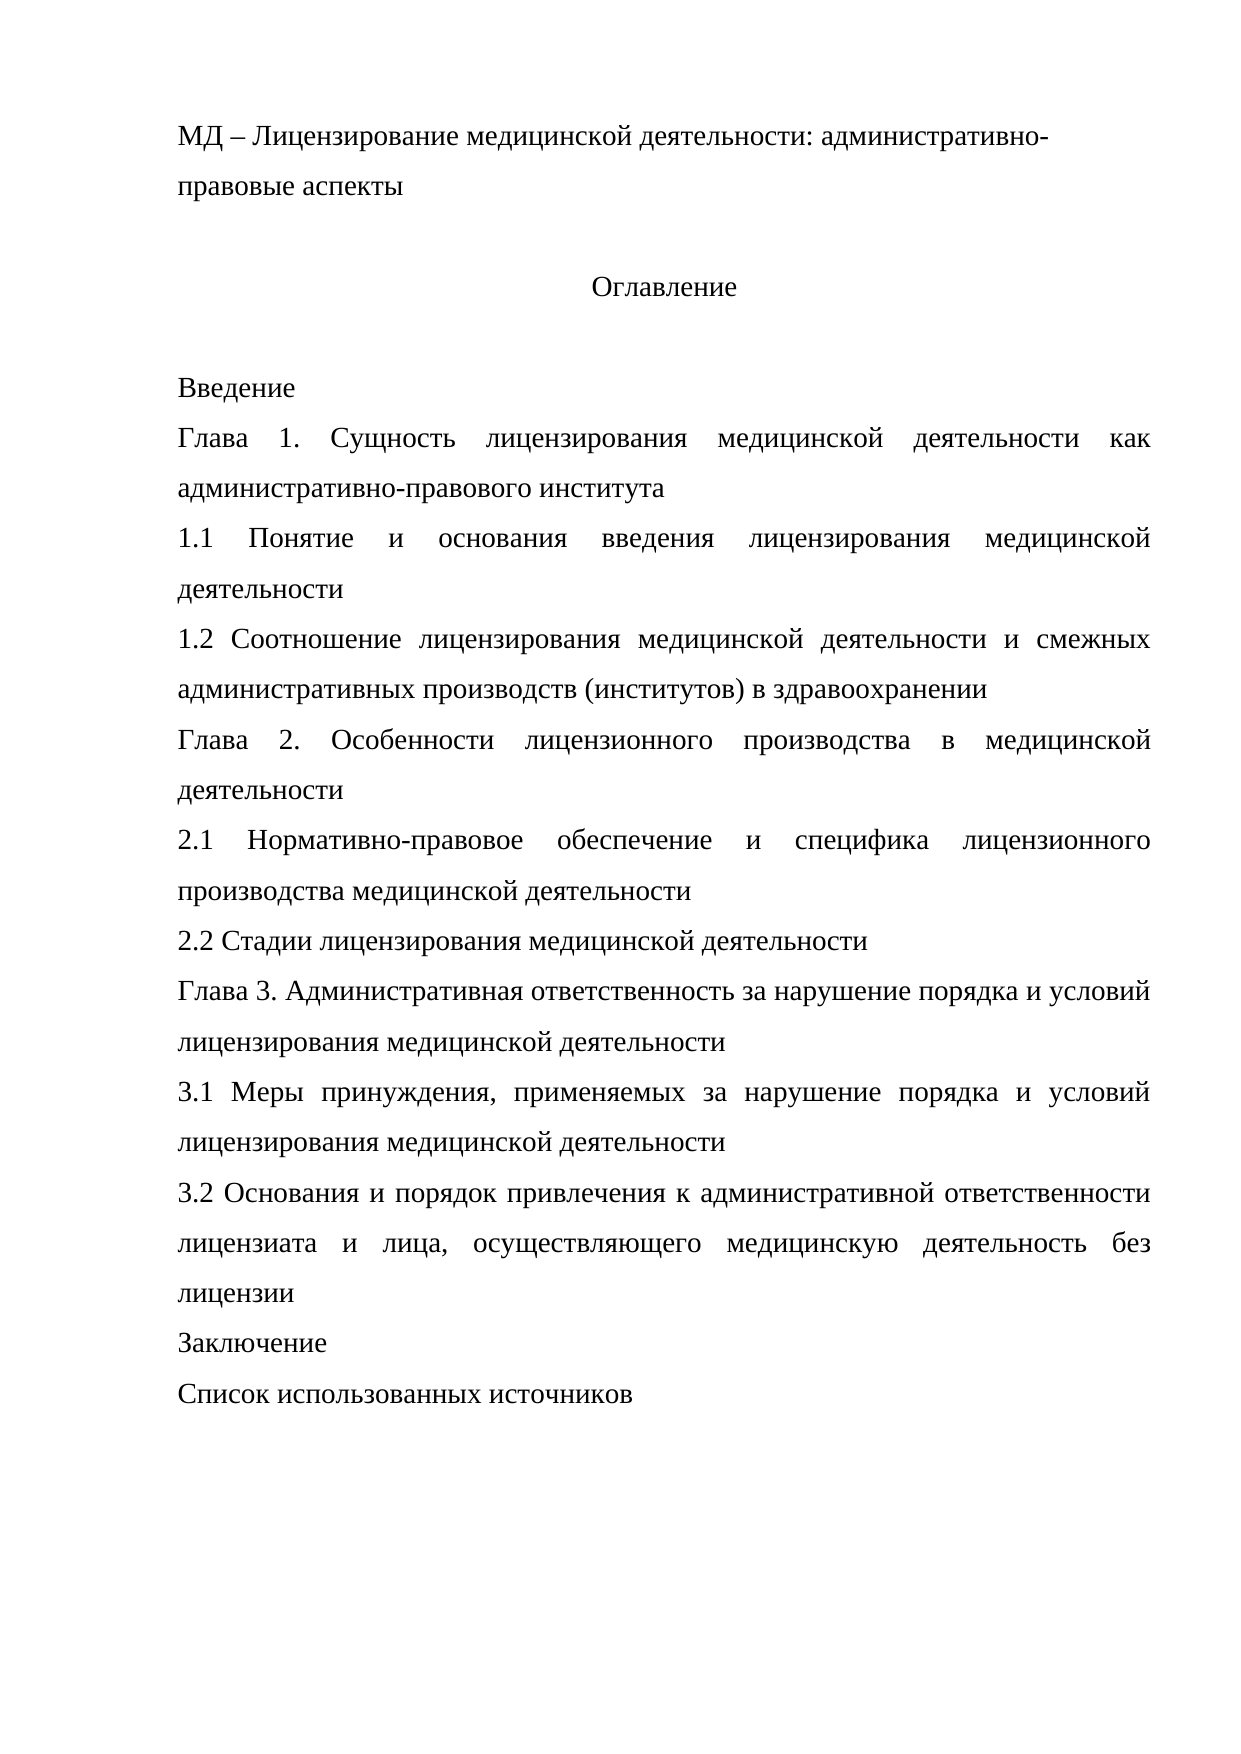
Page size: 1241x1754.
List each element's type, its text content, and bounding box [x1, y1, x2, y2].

text Оглавление [177, 269, 1152, 303]
text 2.2 Стадии лицензирования медицинской деятельности [177, 923, 1152, 957]
text 3.1 Меры принуждения, применяемых за нарушение порядка и условий лицензирования медицинской деятельности [177, 1074, 1152, 1158]
text 1.1 Понятие и основания введения лицензирования медицинской деятельности [177, 521, 1152, 604]
text Глава 3. Административная ответственность за нарушение порядка и условий лицензирования медицинской деятельности [177, 973, 1152, 1057]
text Глава 2. Особенности лицензионного производства в медицинской деятельности [177, 722, 1152, 806]
text МД – Лицензирование медицинской деятельности: административно-правовые аспекты [177, 118, 1152, 202]
text 1.2 Соотношение лицензирования медицинской деятельности и смежных административных производств (институтов) в здравоохранении [177, 621, 1152, 705]
text 3.2 Основания и порядок привлечения к административной ответственности лицензиата и лица, осуществляющего медицинскую деятельность без лицензии [177, 1175, 1152, 1309]
text Введение [177, 370, 1152, 403]
text Заключение [177, 1326, 1152, 1359]
text 2.1 Нормативно-правовое обеспечение и специфика лицензионного производства медицинской деятельности [177, 822, 1152, 906]
text Список использованных источников [177, 1376, 1152, 1409]
text Глава 1. Сущность лицензирования медицинской деятельности как административно-правового института [177, 420, 1152, 504]
